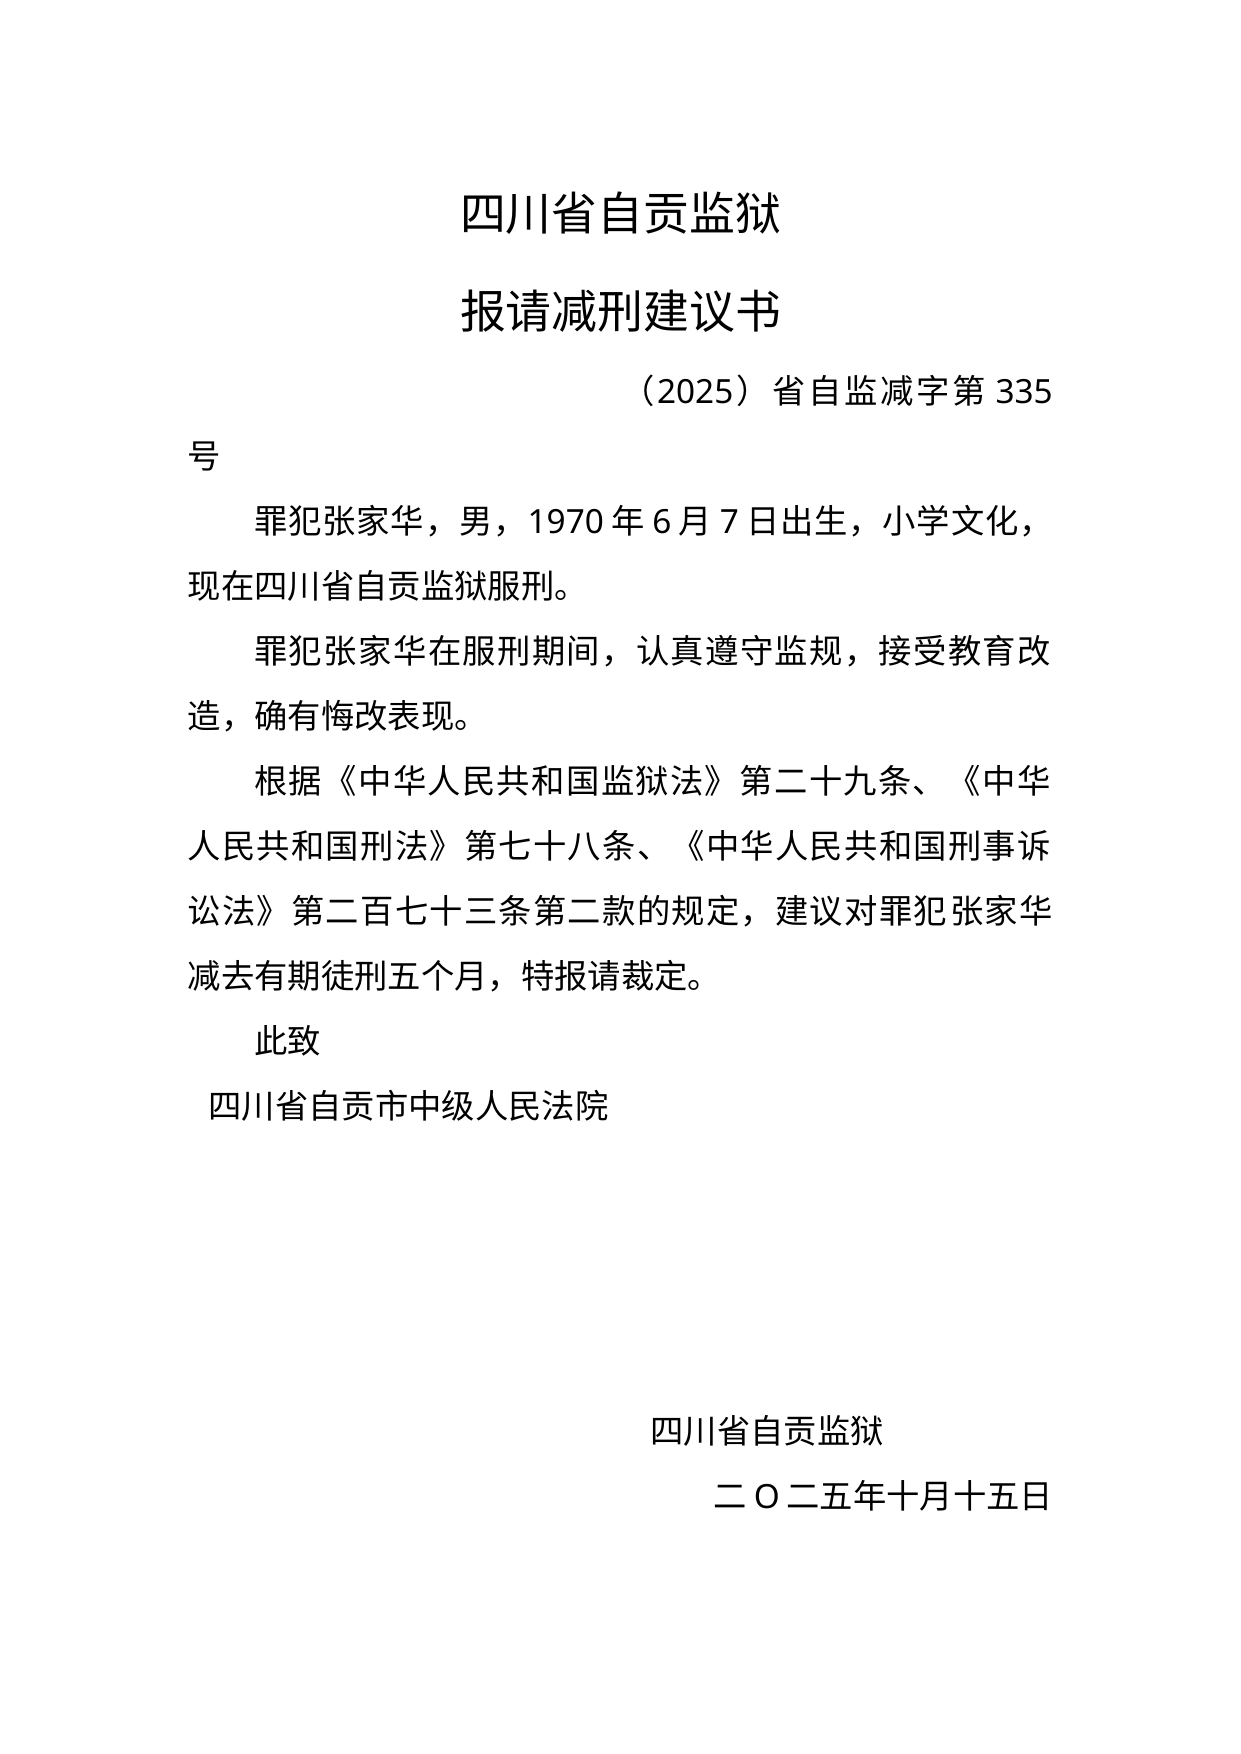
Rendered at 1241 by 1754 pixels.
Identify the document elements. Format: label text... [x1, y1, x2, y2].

text 根据《中华人民共和国监狱法》第二十九条、《中华人民共和国刑法》第七十八条、《中华人民共和国刑事诉讼法》第二百七十三条第二款的规定，建议对罪犯张家华减去有期徒刑五个月，特报请裁定。 [187, 747, 1053, 1007]
text 二O二五年十月十五日 [187, 1462, 1053, 1527]
text 四川省自贡监狱 [187, 162, 1053, 259]
text 罪犯张家华，男，1970年6月7日出生，小学文化，现在四川省自贡监狱服刑。 [187, 487, 1053, 617]
text 四川省自贡市中级人民法院 [187, 1072, 1053, 1137]
text 四川省自贡监狱 [187, 1397, 1053, 1462]
text 罪犯张家华在服刑期间，认真遵守监规，接受教育改造，确有悔改表现。 [187, 617, 1053, 747]
text （2025）省自监减字第335号 [187, 357, 1053, 487]
text 此致 [187, 1007, 1053, 1072]
text 报请减刑建议书 [187, 259, 1053, 357]
